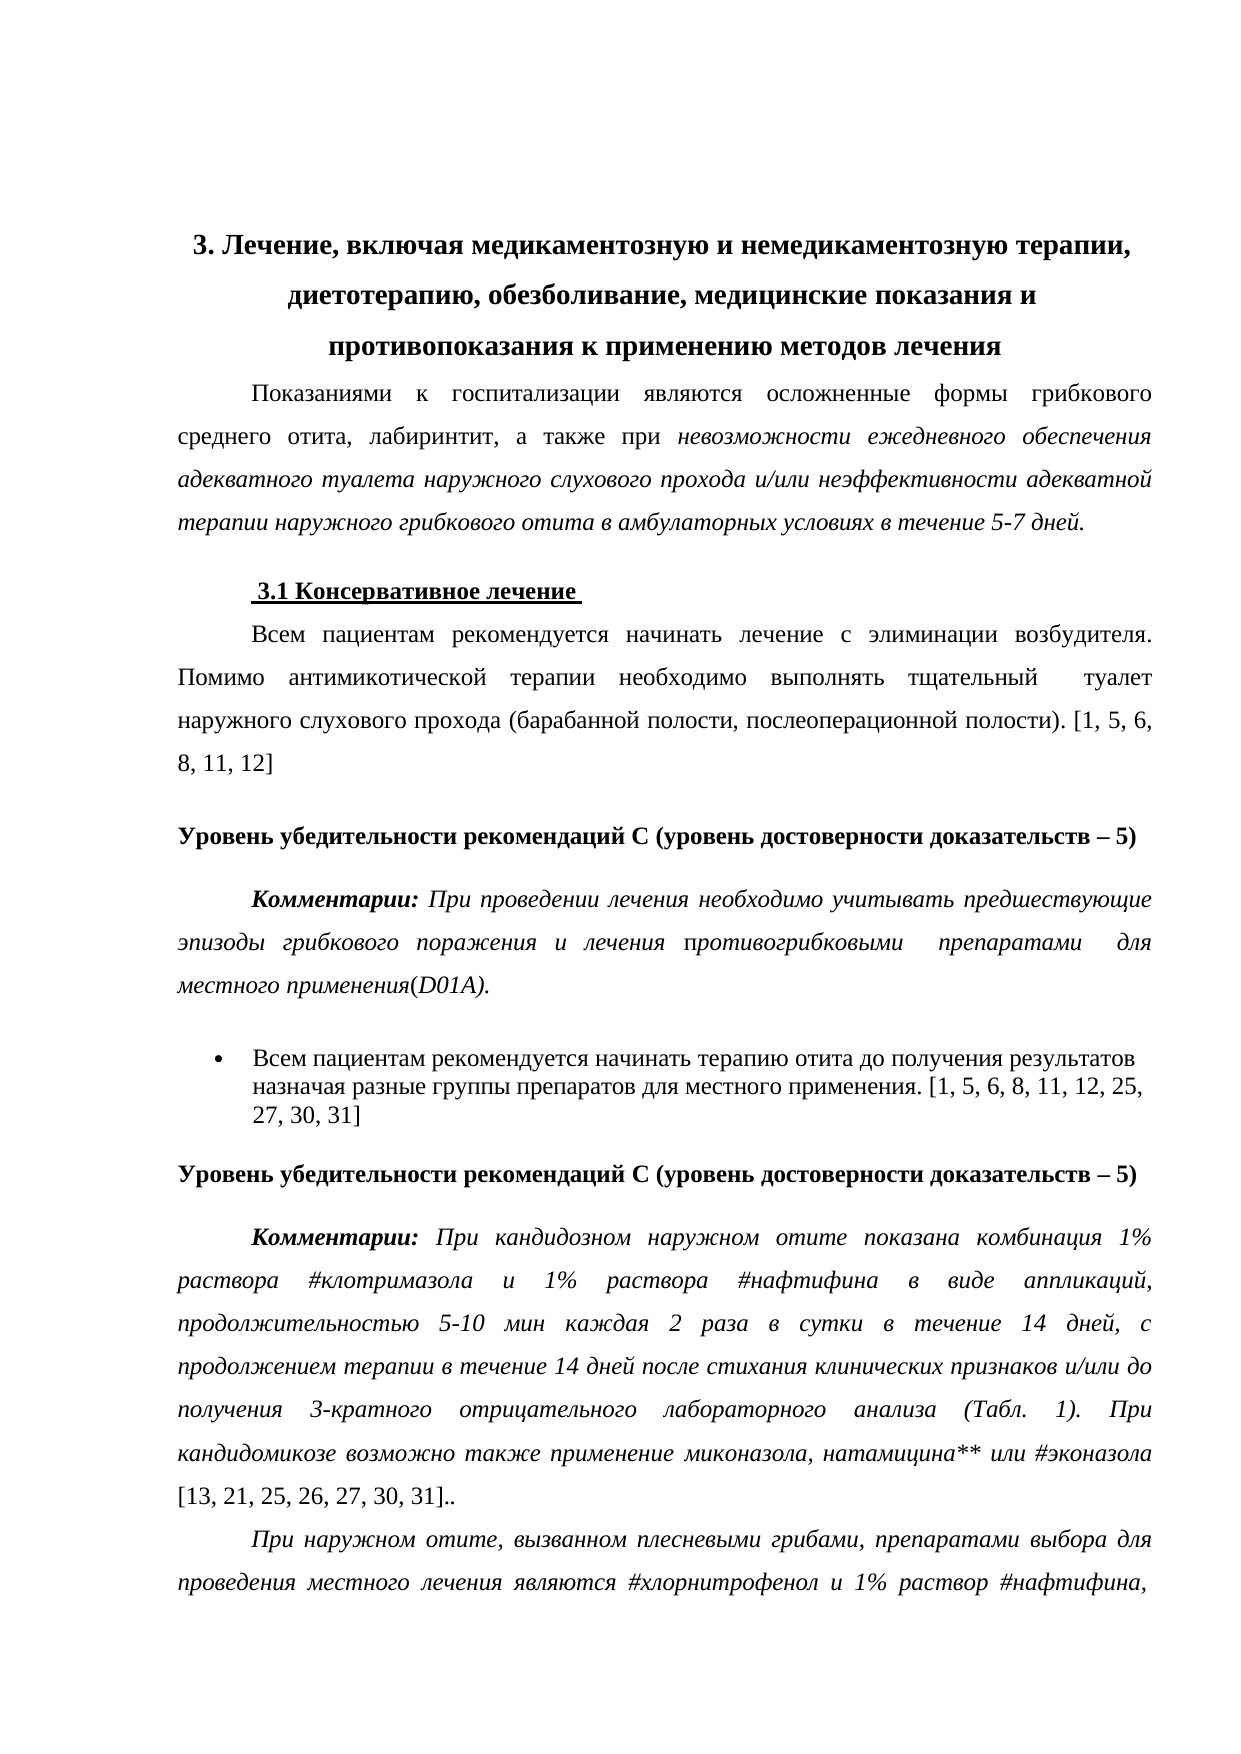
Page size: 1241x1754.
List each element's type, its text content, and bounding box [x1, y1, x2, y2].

text При наружном отите, вызванном плесневыми грибами, препаратами выбора для проведения местного лечения являются #хлорнитрофенол и 1% раствор #нафтифина, [177, 1524, 1152, 1596]
list Всем пациентам рекомендуется начинать терапию отита до получения результатов назначая разные группы препаратов для местного применения. [1, 5, 6, 8, 11, 12, 25, 27, 30, 31] [215, 1043, 1147, 1129]
list Лечение, включая медикаментозную и немедикаментозную терапии, диетотерапию, обезболивание, медицинские показания и [193, 227, 1136, 311]
text Показаниями к госпитализации являются осложненные формы грибкового среднего отита, лабиринтит, а также при невозможности ежедневного обеспечения адекватного туалета наружного слухового прохода и/или неэффективности адекватной терапии наружного грибкового отита в амбулаторных условиях в течение 5-7 дней. [177, 378, 1152, 536]
text Всем пациентам рекомендуется начинать лечение с элиминации возбудителя. Помимо антимикотической терапии необходимо выполнять тщательный туалет наружного слухового прохода (барабанной полости, послеоперационной полости). [1, 5, 6, 8, 11, 12] [177, 619, 1152, 776]
text Комментарии: При кандидозном наружном отите показана комбинация 1% раствора #клотримазола и 1% раствора #нафтифина в виде аппликаций, продолжительностью 5-10 мин каждая 2 раза в сутки в течение 14 дней, с продолжением терапии в течение 14 дней после стихания клинических признаков и/или до получения 3-кратного отрицательного лабораторного анализа (Табл. 1). При кандидомикозе возможно также применение миконазола, натамицина** или #эконазола [13, 21, 25, 26, 27, 30, 31].. [177, 1222, 1152, 1509]
text Комментарии: При проведении лечения необходимо учитывать предшествующие эпизоды грибкового поражения и лечения противогрибковыми препаратами для местного применения(D01A). [177, 884, 1152, 999]
subtitle 3.1 Консервативное лечение [251, 576, 1163, 605]
subtitle Уровень убедительности рекомендаций С (уровень достоверности доказательств – 5) [177, 821, 1163, 849]
subtitle Уровень убедительности рекомендаций С (уровень достоверности доказательств – 5) [177, 1159, 1163, 1187]
text противопоказания к применению методов лечения [167, 328, 1163, 362]
